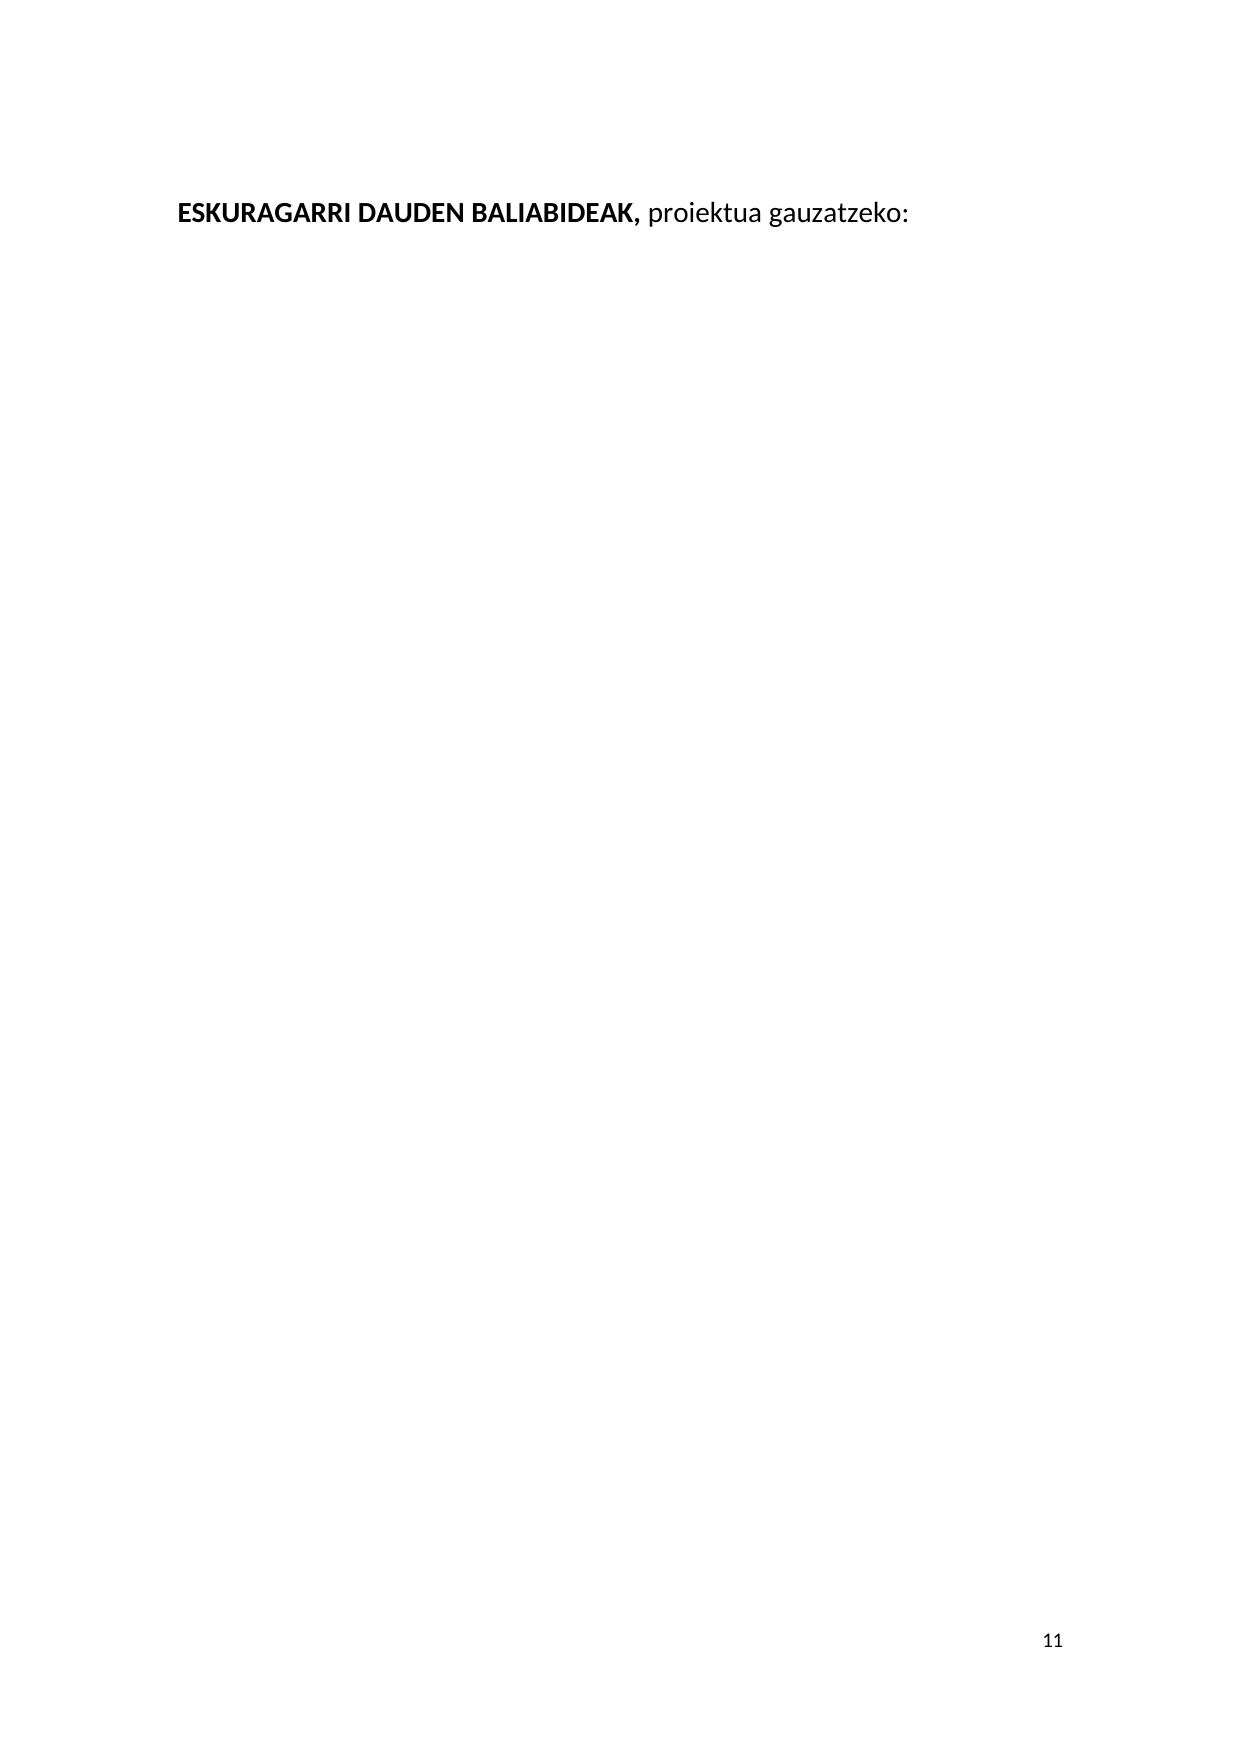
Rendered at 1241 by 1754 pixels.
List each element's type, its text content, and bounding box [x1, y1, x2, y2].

text ESKURAGARRI DAUDEN BALIABIDEAK, proiektua gauzatzeko: [177, 194, 1063, 230]
